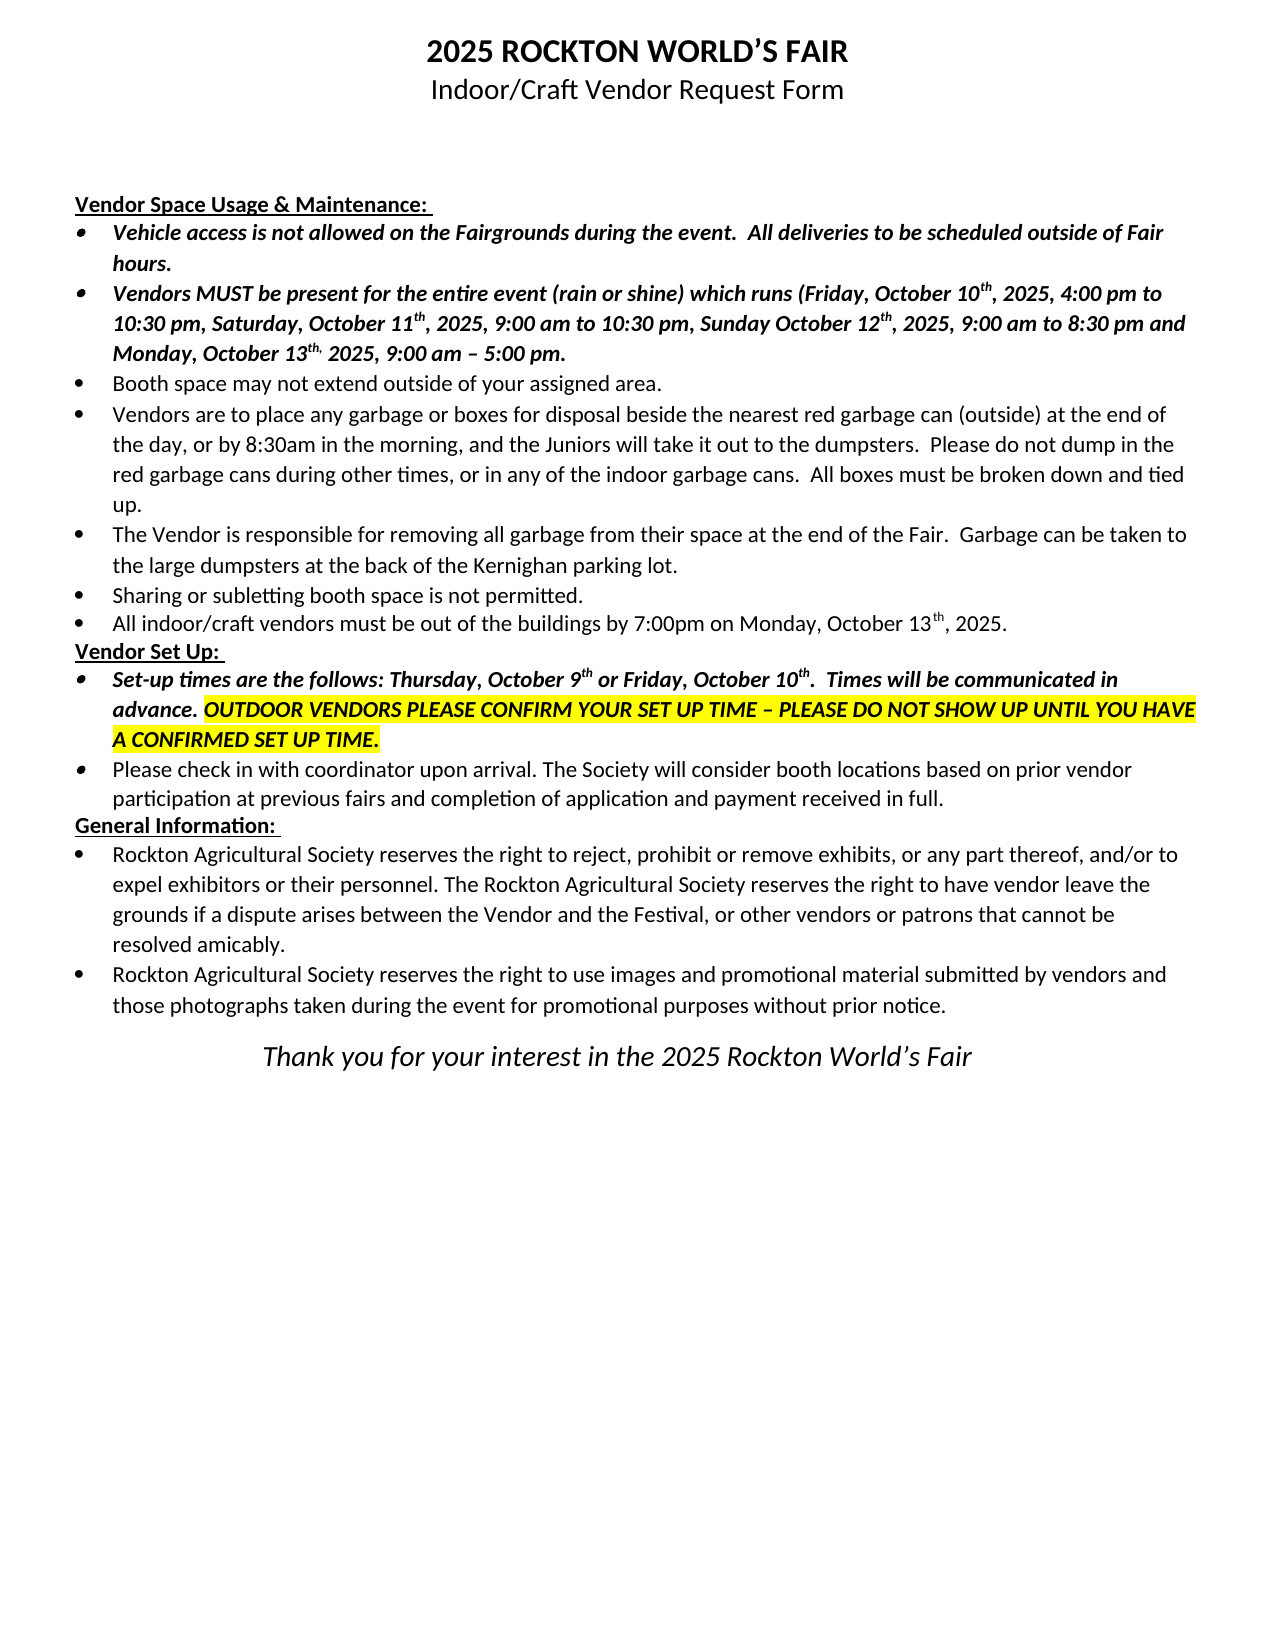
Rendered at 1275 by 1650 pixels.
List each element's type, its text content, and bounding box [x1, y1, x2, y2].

list Rockton Agricultural Society reserves the right to use images and promotional material submitted by vendors and those photographs taken during the event for promotional purposes without prior notice. [75, 961, 1200, 1019]
text Vendor Space Usage & Maintenance: [75, 190, 1200, 218]
list Sharing or subletting booth space is not permitted. [75, 581, 1200, 609]
list The Vendor is responsible for removing all garbage from their space at the end of the Fair. Garbage can be taken to the large dumpsters at the back of the Kernighan parking lot. [75, 521, 1200, 579]
list Vehicle access is not allowed on the Fairgrounds during the event. All deliveries to be scheduled outside of Fair hours. [75, 218, 1200, 277]
text Thank you for your interest in the 2025 Rockton World’s Fair [37, 1038, 1200, 1073]
text General Information: [75, 812, 1200, 840]
list Vendors MUST be present for the entire event (rain or shine) which runs (Friday, October 10th, 2025, 4:00 pm to 10:30 pm, Saturday, October 11th, 2025, 9:00 am to 10:30 pm, Sunday October 12th, 2025, 9:00 am to 8:30 pm and Monday, October 13th, 2025, 9:00 am – 5:00 pm. [75, 279, 1200, 367]
list Booth space may not extend outside of your assigned area. [75, 369, 1200, 397]
list Please check in with coordinator upon arrival. The Society will consider booth locations based on prior vendor participation at previous fairs and completion of application and payment received in full. [75, 756, 1200, 812]
text Vendor Set Up: [75, 637, 1200, 665]
list Vendors are to place any garbage or boxes for disposal beside the nearest red garbage can (outside) at the end of the day, or by 8:30am in the morning, and the Juniors will take it out to the dumpsters. Please do not dump in the red garbage cans during other times, or in any of the indoor garbage cans. All boxes must be broken down and tied up. [75, 400, 1200, 518]
list Set-up times are the follows: Thursday, October 9th or Friday, October 10th. Times will be communicated in advance. OUTDOOR VENDORS PLEASE CONFIRM YOUR SET UP TIME – PLEASE DO NOT SHOW UP UNTIL YOU HAVE A CONFIRMED SET UP TIME. [75, 665, 1200, 753]
list Rockton Agricultural Society reserves the right to reject, prohibit or remove exhibits, or any part thereof, and/or to expel exhibitors or their personnel. The Rockton Agricultural Society reserves the right to have vendor leave the grounds if a dispute arises between the Vendor and the Festival, or other vendors or patrons that cannot be resolved amicably. [75, 840, 1200, 958]
list All indoor/craft vendors must be out of the buildings by 7:00pm on Monday, October 13th, 2025. [75, 609, 1200, 637]
